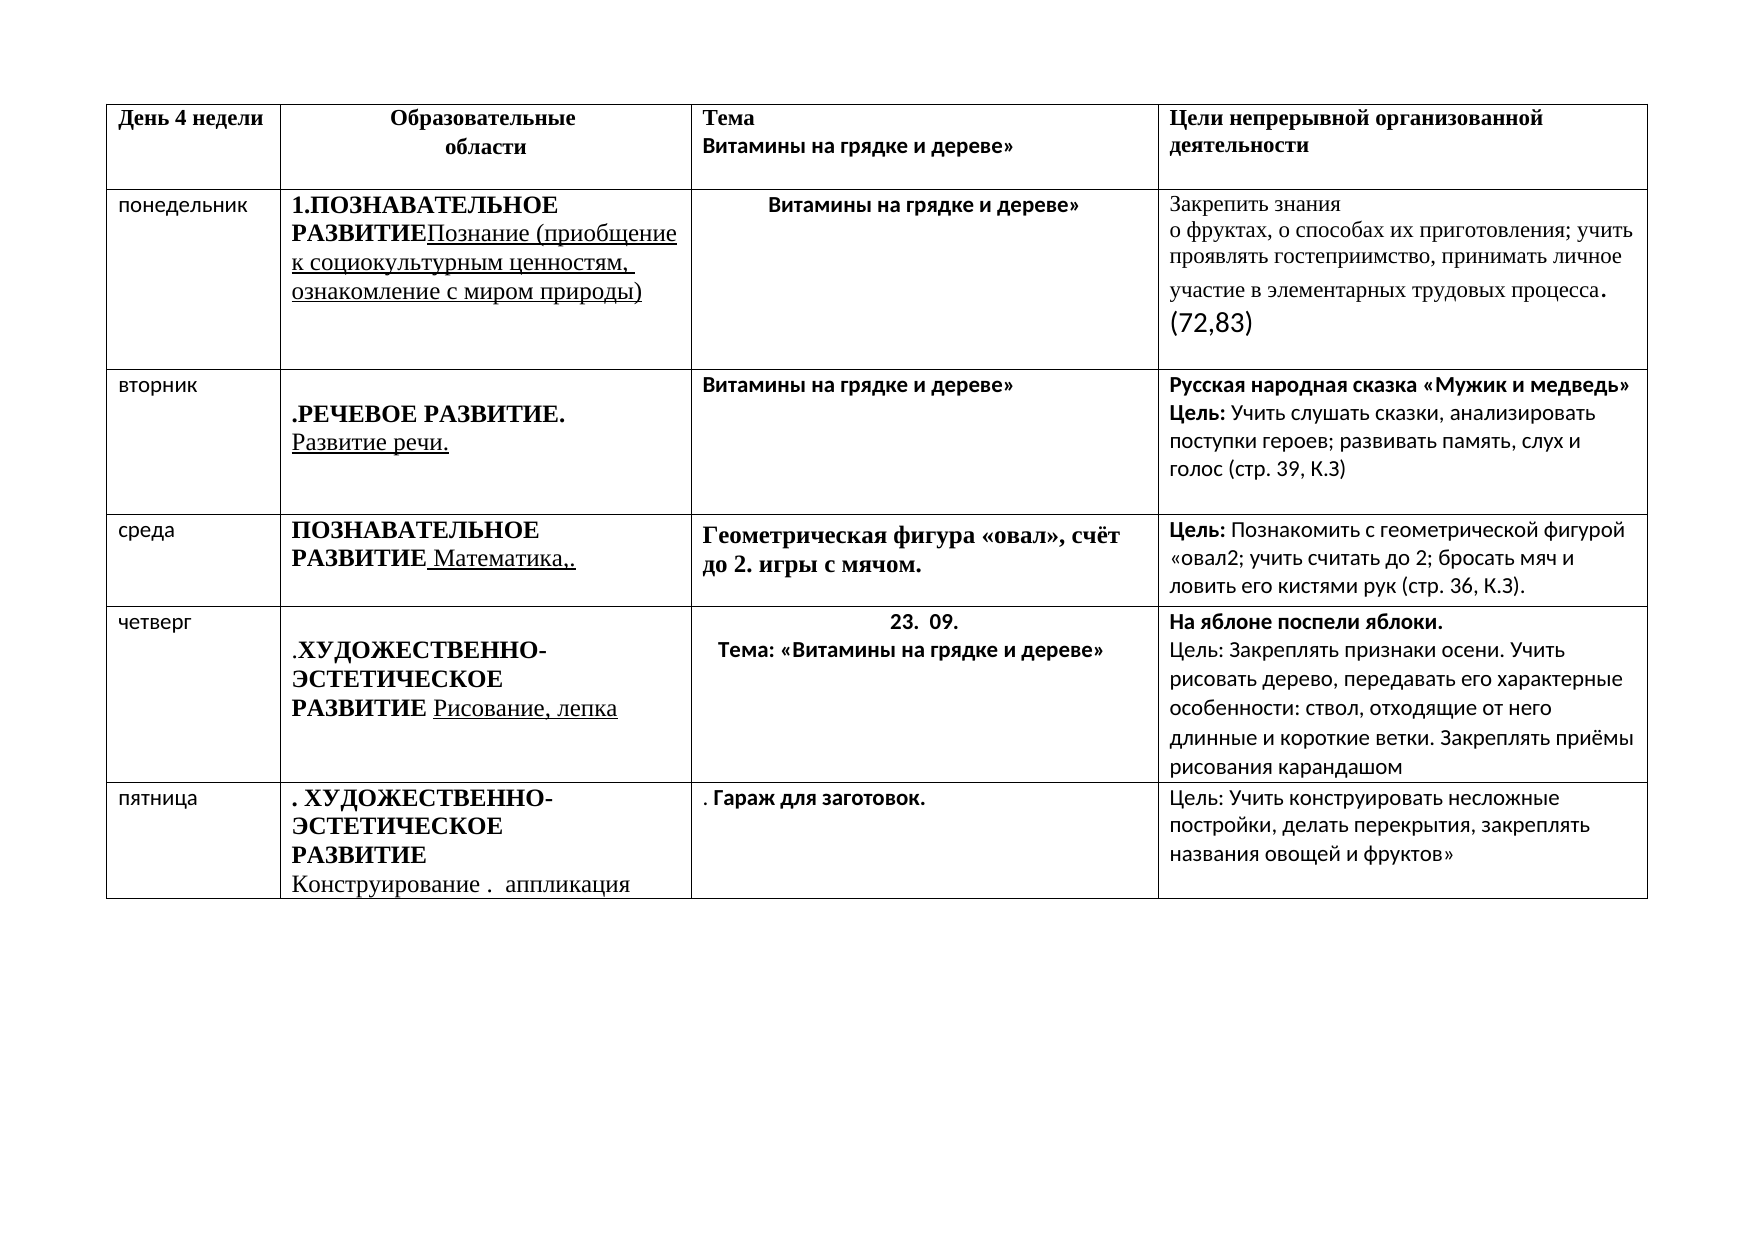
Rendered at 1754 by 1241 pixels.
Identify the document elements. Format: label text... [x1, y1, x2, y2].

table_cell ПОЗНАВАТЕЛЬНОЕ РАЗВИТИЕ Математика,. [281, 515, 691, 606]
table_cell 1.ПОЗНАВАТЕЛЬНОЕ РАЗВИТИЕПознание (приобщение к социокультурным ценностям, ознакомление с миром природы) [281, 190, 691, 369]
table_cell . ХУДОЖЕСТВЕННО-ЭСТЕТИЧЕСКОЕ РАЗВИТИЕ Конструирование . аппликация [281, 783, 691, 898]
table_cell Цель: Учить конструировать несложные постройки, делать перекрытия, закреплять названия овощей и фруктов» [1159, 783, 1647, 898]
table_cell четверг [107, 607, 280, 782]
table_cell Закрепить знания о фруктах, о способах их приготовления; учить проявлять гостеприимство, принимать личное участие в элементарных трудовых процесса.(72,83) [1159, 190, 1647, 369]
table_cell Геометрическая фигура «овал», счёт до 2. игры с мячом. [692, 515, 1158, 606]
table_cell Цель: Познакомить с геометрической фигурой «овал2; учить считать до 2; бросать мяч и ловить его кистями рук (стр. 36, К.З). [1159, 515, 1647, 606]
table_cell .РЕЧЕВОЕ РАЗВИТИЕ. Развитие речи. [281, 370, 691, 514]
table_header Тема Витамины на грядке и дереве» [692, 105, 1158, 189]
table_cell Витамины на грядке и дереве» [692, 370, 1158, 514]
table_cell среда [107, 515, 280, 606]
table_header Образовательные области [281, 105, 691, 189]
table_header День 4 недели [107, 105, 280, 189]
table_cell Русская народная сказка «Мужик и медведь» Цель: Учить слушать сказки, анализировать поступки героев; развивать память, слух и голос (стр. 39, К.З) [1159, 370, 1647, 514]
table_cell 23. 09. Тема: «Витамины на грядке и дереве» [692, 607, 1158, 782]
table_cell пятница [107, 783, 280, 898]
table_cell .ХУДОЖЕСТВЕННО-ЭСТЕТИЧЕСКОЕ РАЗВИТИЕ Рисование, лепка [281, 607, 691, 782]
table_cell понедельник [107, 190, 280, 369]
table_cell . Гараж для заготовок. [692, 783, 1158, 898]
table_cell На яблоне поспели яблоки. Цель: Закреплять признаки осени. Учить рисовать дерево, передавать его характерные особенности: ствол, отходящие от него длинные и короткие ветки. Закреплять приёмы рисования карандашом [1159, 607, 1647, 782]
table_cell вторник [107, 370, 280, 514]
table_header Цели непрерывной организованной деятельности [1159, 105, 1647, 189]
table_cell Витамины на грядке и дереве» [692, 190, 1158, 369]
